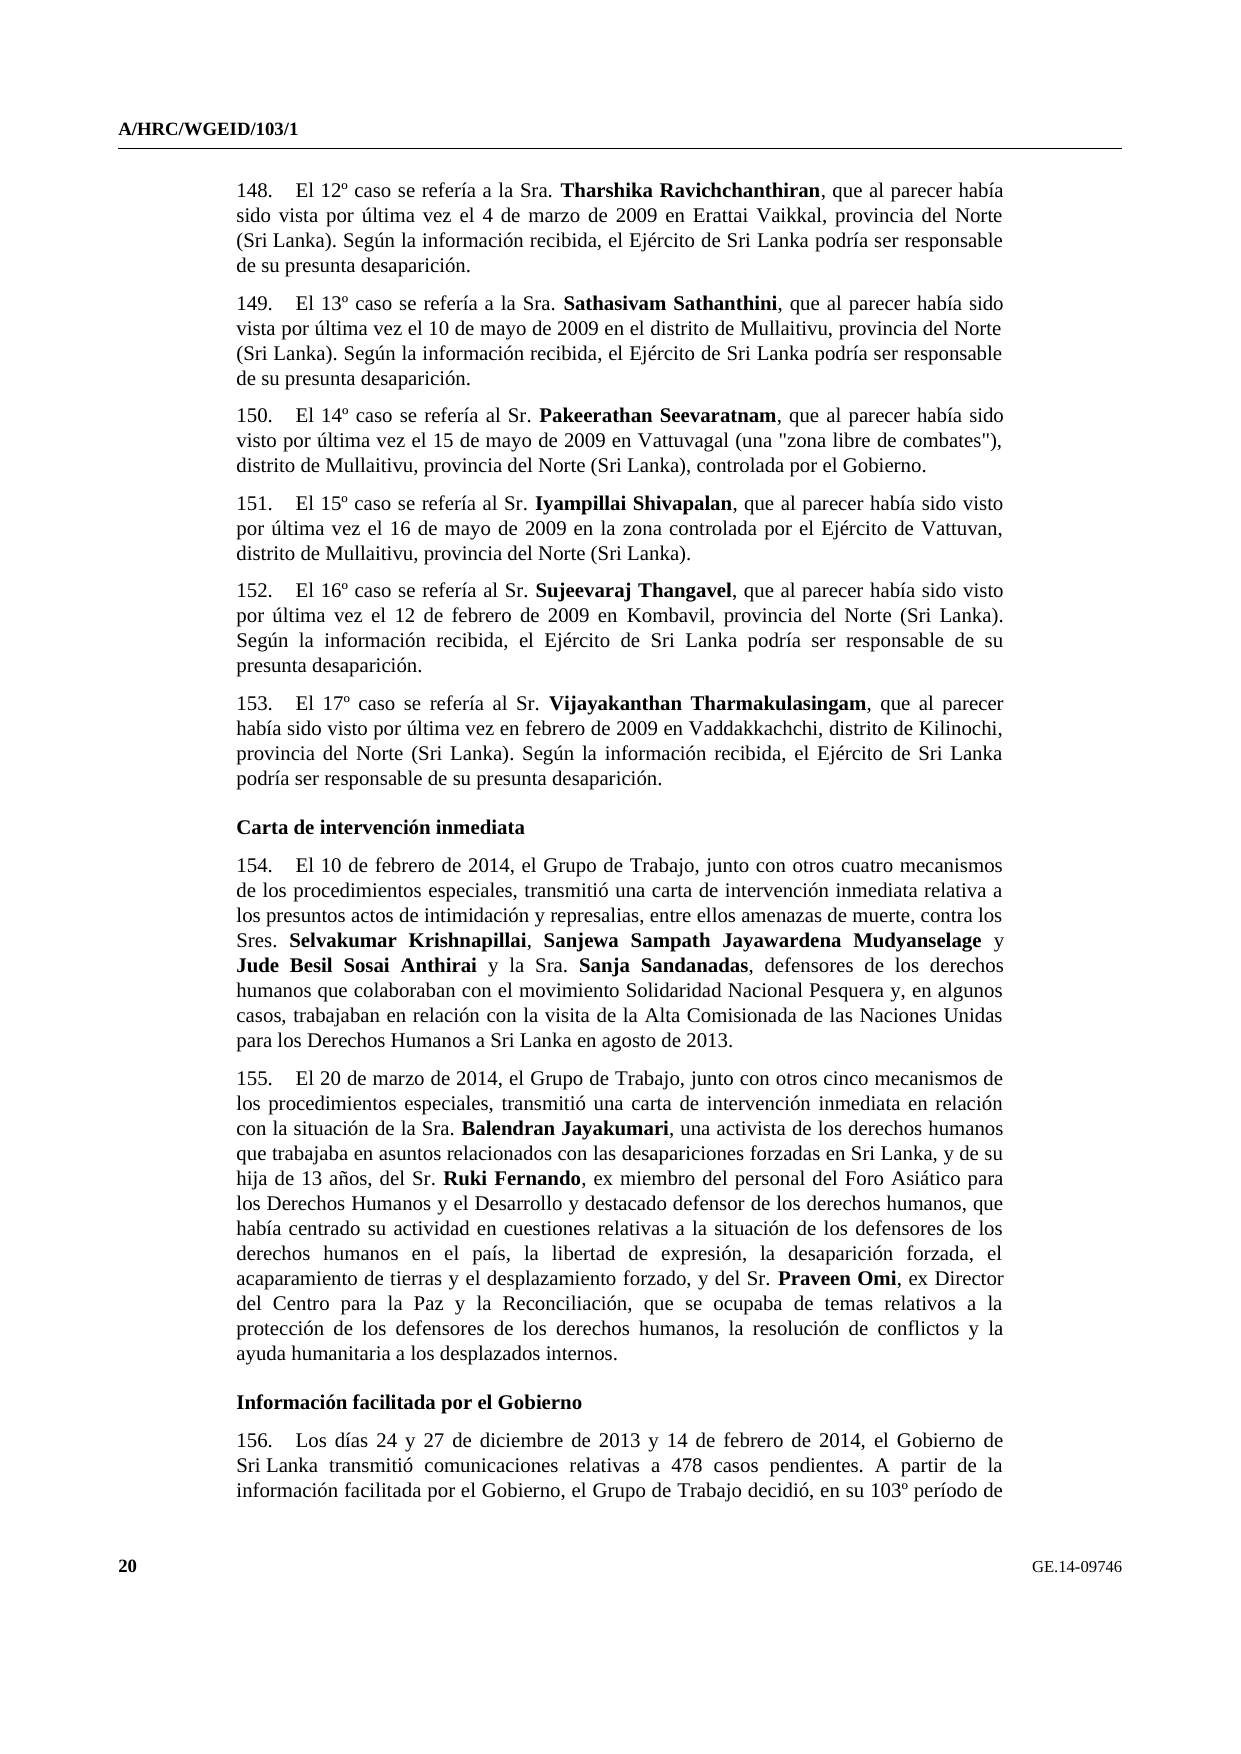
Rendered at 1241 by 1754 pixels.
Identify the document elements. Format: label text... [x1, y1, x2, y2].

text 152. El 16º caso se refería al Sr. Sujeevaraj Thangavel, que al parecer había sido visto por última vez el 12 de febrero de 2009 en Kombavil, provincia del Norte (Sri Lanka). Según la información recibida, el Ejército de Sri Lanka podría ser responsable de su presunta desaparición. [236, 577, 1004, 677]
text Información facilitada por el Gobierno [118, 1390, 1004, 1415]
text 150. El 14º caso se refería al Sr. Pakeerathan Seevaratnam, que al parecer había sido visto por última vez el 15 de mayo de 2009 en Vattuvagal (una "zona libre de combates"), distrito de Mullaitivu, provincia del Norte (Sri Lanka), controlada por el Gobierno. [236, 402, 1004, 477]
text Carta de intervención inmediata [118, 815, 1004, 840]
text 148. El 12º caso se refería a la Sra. Tharshika Ravichchanthiran, que al parecer había sido vista por última vez el 4 de marzo de 2009 en Erattai Vaikkal, provincia del Norte (Sri Lanka). Según la información recibida, el Ejército de Sri Lanka podría ser responsable de su presunta desaparición. [236, 177, 1004, 277]
text 154. El 10 de febrero de 2014, el Grupo de Trabajo, junto con otros cuatro mecanismos de los procedimientos especiales, transmitió una carta de intervención inmediata relativa a los presuntos actos de intimidación y represalias, entre ellos amenazas de muerte, contra los Sres. Selvakumar Krishnapillai, Sanjewa Sampath Jayawardena Mudyanselage y Jude Besil Sosai Anthirai y la Sra. Sanja Sandanadas, defensores de los derechos humanos que colaboraban con el movimiento Solidaridad Nacional Pesquera y, en algunos casos, trabajaban en relación con la visita de la Alta Comisionada de las Naciones Unidas para los Derechos Humanos a Sri Lanka en agosto de 2013. [236, 852, 1004, 1052]
text 151. El 15º caso se refería al Sr. Iyampillai Shivapalan, que al parecer había sido visto por última vez el 16 de mayo de 2009 en la zona controlada por el Ejército de Vattuvan, distrito de Mullaitivu, provincia del Norte (Sri Lanka). [236, 490, 1004, 565]
text 155. El 20 de marzo de 2014, el Grupo de Trabajo, junto con otros cinco mecanismos de los procedimientos especiales, transmitió una carta de intervención inmediata en relación con la situación de la Sra. Balendran Jayakumari, una activista de los derechos humanos que trabajaba en asuntos relacionados con las desapariciones forzadas en Sri Lanka, y de su hija de 13 años, del Sr. Ruki Fernando, ex miembro del personal del Foro Asiático para los Derechos Humanos y el Desarrollo y destacado defensor de los derechos humanos, que había centrado su actividad en cuestiones relativas a la situación de los defensores de los derechos humanos en el país, la libertad de expresión, la desaparición forzada, el acaparamiento de tierras y el desplazamiento forzado, y del Sr. Praveen Omi, ex Director del Centro para la Paz y la Reconciliación, que se ocupaba de temas relativos a la protección de los defensores de los derechos humanos, la resolución de conflictos y la ayuda humanitaria a los desplazados internos. [236, 1065, 1004, 1365]
text 149. El 13º caso se refería a la Sra. Sathasivam Sathanthini, que al parecer había sido vista por última vez el 10 de mayo de 2009 en el distrito de Mullaitivu, provincia del Norte (Sri Lanka). Según la información recibida, el Ejército de Sri Lanka podría ser responsable de su presunta desaparición. [236, 290, 1004, 390]
text 153. El 17º caso se refería al Sr. Vijayakanthan Tharmakulasingam, que al parecer había sido visto por última vez en febrero de 2009 en Vaddakkachchi, distrito de Kilinochi, provincia del Norte (Sri Lanka). Según la información recibida, el Ejército de Sri Lanka podría ser responsable de su presunta desaparición. [236, 690, 1004, 790]
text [236, 1427, 1004, 1502]
